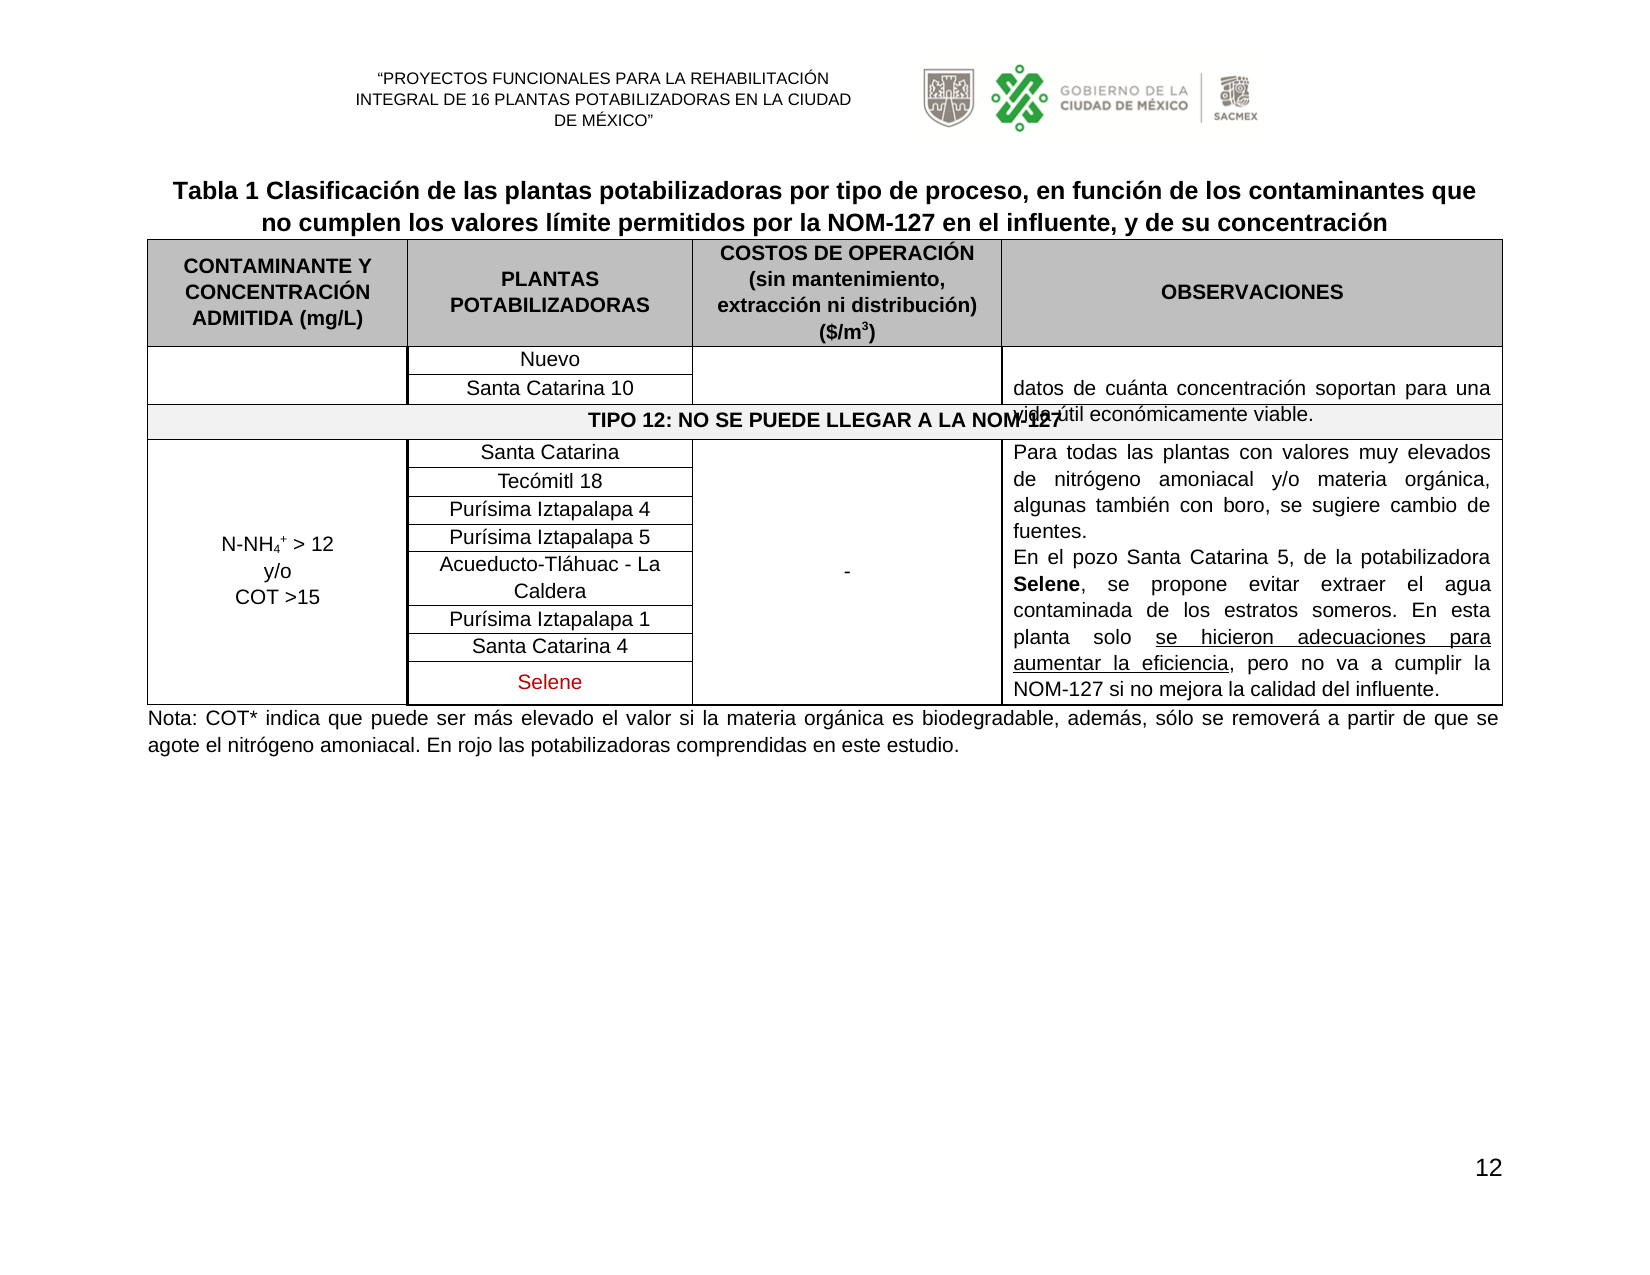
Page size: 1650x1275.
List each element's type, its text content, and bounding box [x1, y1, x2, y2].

table_cell TIPO 12: NO SE PUEDE LLEGAR A LA NOM-127 [148, 405, 1502, 439]
table_cell COSTOS DE OPERACIÓN (sin mantenimiento, extracción ni distribución) ($/m3) [693, 240, 1001, 346]
table_cell Purísima Iztapalapa 5 [409, 525, 692, 551]
table_cell Santa Catarina [409, 440, 692, 467]
table_header Tabla 1 Clasificación de las plantas potabilizadoras por tipo de proceso, en función de los contaminantes que no cumplen los valores límite permitidos por la NOM-127 en el influente, y de su concentración [148, 176, 1502, 239]
table_cell CONTAMINANTE Y CONCENTRACIÓN ADMITIDA (mg/L) [148, 240, 407, 346]
text Nota: COT* indica que puede ser más elevado el valor si la materia orgánica es biodegradable, además, sólo se removerá a partir de que se agote el nitrógeno amoniacal. En rojo las potabilizadoras comprendidas en este estudio. [148, 706, 1502, 756]
table_cell Purísima Iztapalapa 1 [409, 606, 692, 633]
picture [915, 59, 1267, 139]
table_cell N-NH4+ > 12 y/o COT >15 [148, 440, 406, 704]
table_cell - [693, 440, 1001, 704]
table_cell Acueducto-Tláhuac - La Caldera [409, 552, 692, 605]
table_cell Selene [409, 662, 692, 704]
table_cell Tecómitl 18 [409, 468, 692, 496]
table_cell San Lorenzo Tezonco Nuevo [409, 347, 692, 374]
table_cell Para todas las plantas con valores muy elevados de nitrógeno amoniacal y/o materia orgánica, algunas también con boro, se sugiere cambio de fuentes. En el pozo Santa Catarina 5, de la potabilizadora Selene, se propone evitar extraer el agua contaminada de los estratos someros. En esta planta solo se hicieron adecuaciones para aumentar la eficiencia, pero no va a cumplir la NOM-127 si no mejora la calidad del influente. [1003, 440, 1502, 704]
table_cell Purísima Iztapalapa 4 [409, 497, 692, 523]
table_cell Santa Catarina 10 [409, 375, 692, 403]
table_cell Santa Catarina 4 [409, 634, 692, 661]
table_cell PLANTAS POTABILIZADORAS [408, 240, 692, 346]
table_cell OBSERVACIONES [1002, 240, 1502, 346]
